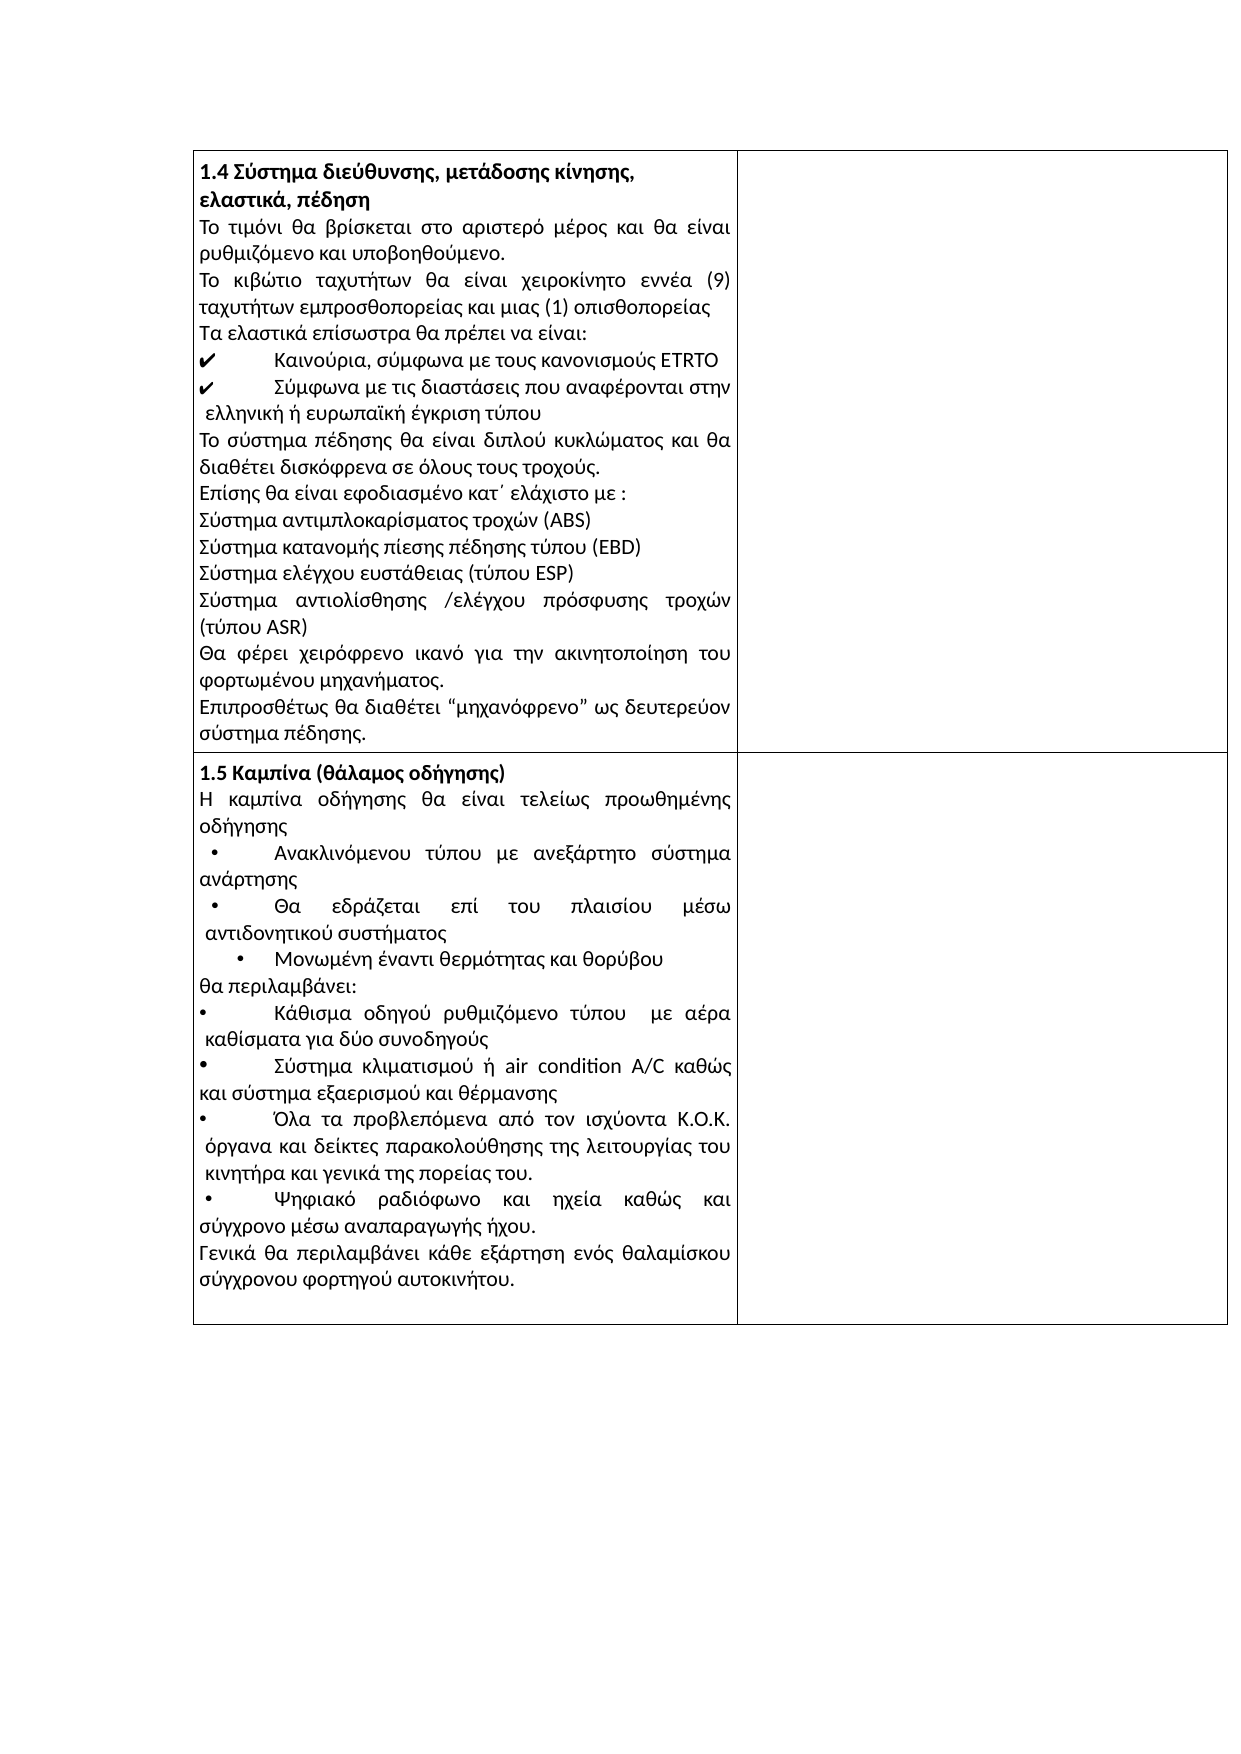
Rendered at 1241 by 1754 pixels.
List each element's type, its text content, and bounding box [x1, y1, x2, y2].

table_cell 1.5 Καμπίνα (θάλαμος οδήγησης) Η καμπίνα οδήγησης θα είναι τελείως προωθημένης οδήγησης Ανακλινόμενου τύπου με ανεξάρτητο σύστημα ανάρτησης Θα εδράζεται επί του πλαισίου μέσω αντιδονητικού συστήματος Μονωμένη έναντι θερμότητας και θορύβου θα περιλαμβάνει: Κάθισμα οδηγού ρυθμιζόμενο τύπου με αέρα καθίσματα για δύο συνοδηγούς Σύστημα κλιματισμού ή air condition A/C καθώς και σύστημα εξαερισμού και θέρμανσης Όλα τα προβλεπόμενα από τον ισχύοντα Κ.Ο.Κ. όργανα και δείκτες παρακολούθησης της λειτουργίας του κινητήρα και γενικά της πορείας του. Ψηφιακό ραδιόφωνο και ηχεία καθώς και σύγχρονο μέσω αναπαραγωγής ήχου. Γενικά θα περιλαμβάνει κάθε εξάρτηση ενός θαλαμίσκου σύγχρονου φορτηγού αυτοκινήτου. [194, 753, 737, 1324]
table_cell 1.4 Σύστημα διεύθυνσης, μετάδοσης κίνησης, ελαστικά, πέδηση Το τιμόνι θα βρίσκεται στο αριστερό μέρος και θα είναι ρυθμιζόμενο και υποβοηθούμενο. Το κιβώτιο ταχυτήτων θα είναι χειροκίνητο εννέα (9) ταχυτήτων εμπροσθοπορείας και μιας (1) οπισθοπορείας Τα ελαστικά επίσωστρα θα πρέπει να είναι: Καινούρια, σύμφωνα με τους κανονισμούς ΕTRTO Σύμφωνα με τις διαστάσεις που αναφέρονται στην ελληνική ή ευρωπαϊκή έγκριση τύπου Το σύστημα πέδησης θα είναι διπλού κυκλώματος και θα διαθέτει δισκόφρενα σε όλους τους τροχούς. Επίσης θα είναι εφοδιασμένο κατ΄ ελάχιστο με : Σύστημα αντιμπλοκαρίσματος τροχών (ABS) Σύστημα κατανομής πίεσης πέδησης τύπου (EBD) Σύστημα ελέγχου ευστάθειας (τύπου ESP) Σύστημα αντιολίσθησης /ελέγχου πρόσφυσης τροχών (τύπου ASR) Θα φέρει χειρόφρενο ικανό για την ακινητοποίηση του φορτωμένου μηχανήματος. Επιπροσθέτως θα διαθέτει “μηχανόφρενο” ως δευτερεύον σύστημα πέδησης. [194, 151, 737, 752]
table_cell [738, 753, 1227, 1324]
table_cell [738, 151, 1227, 752]
